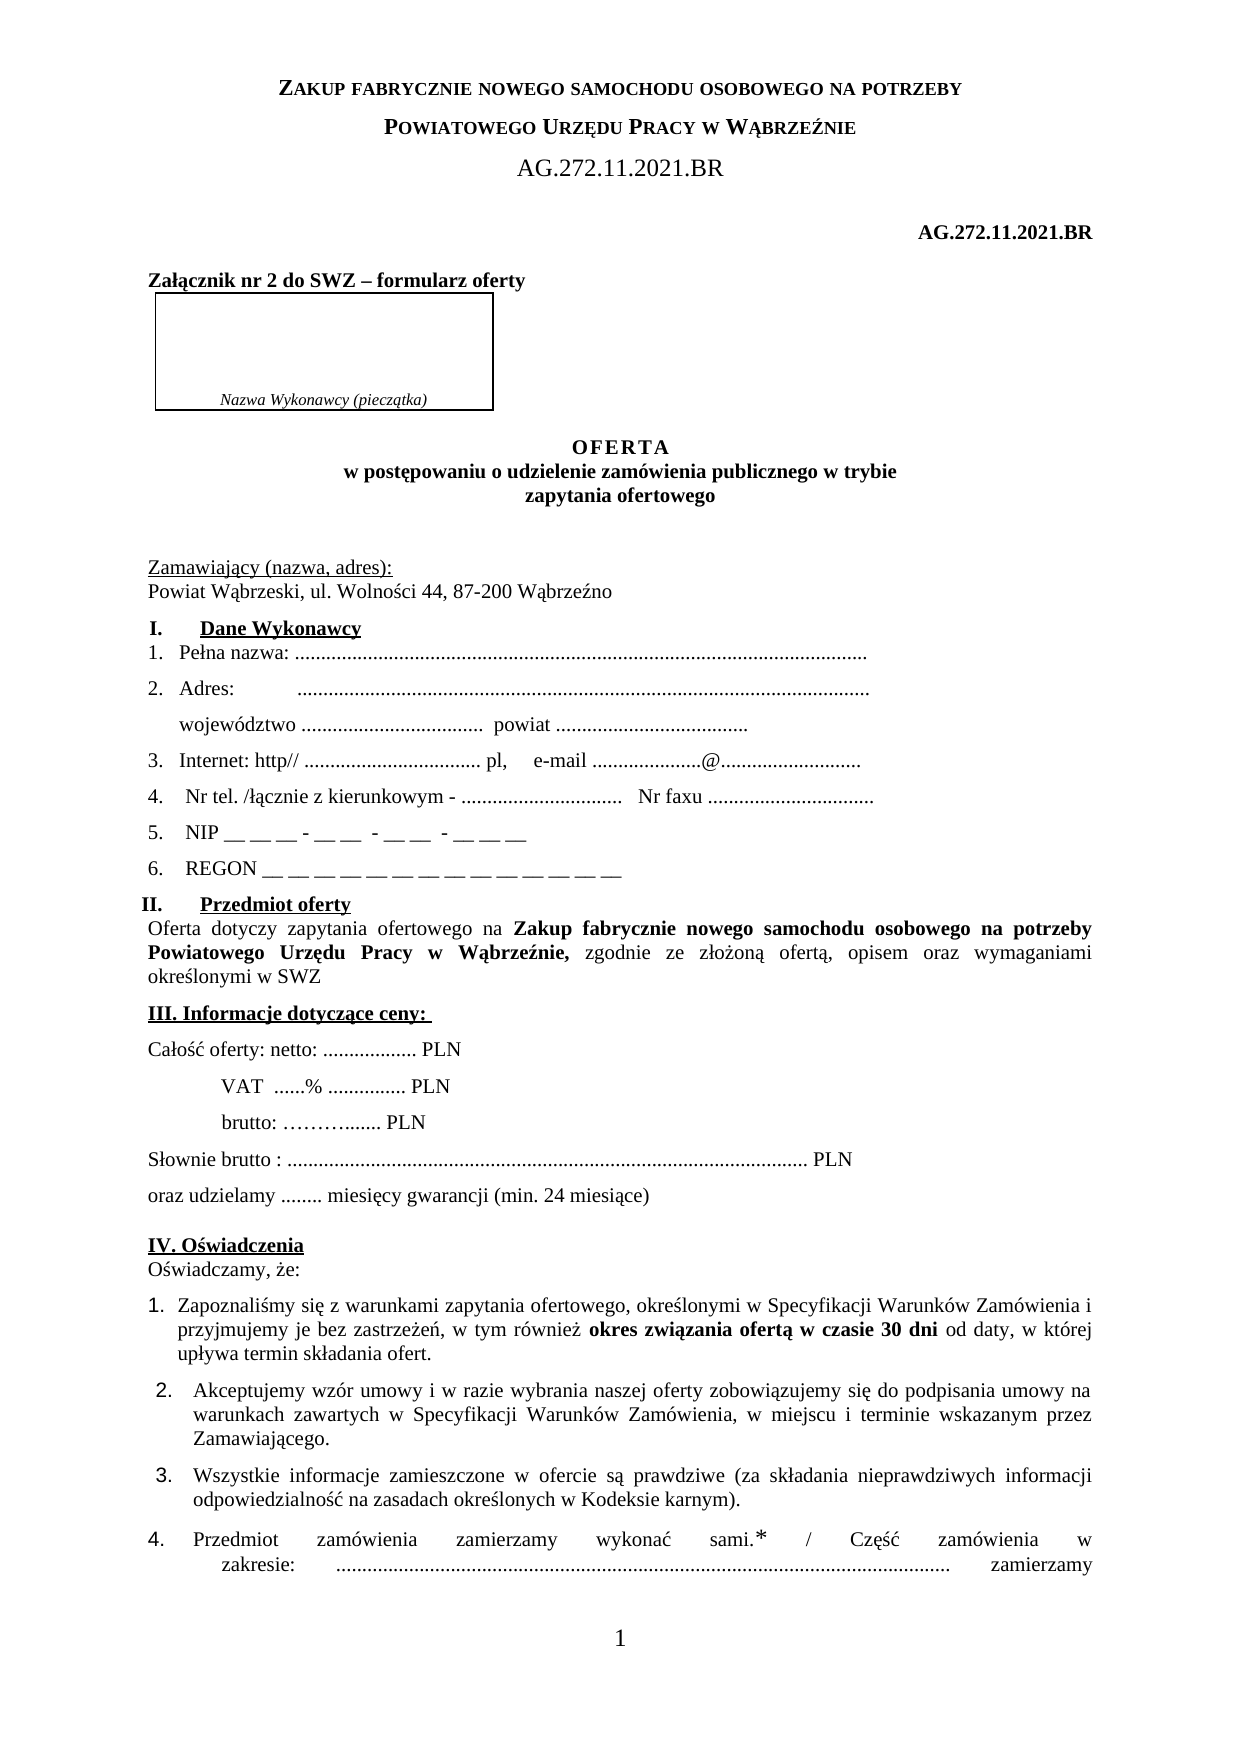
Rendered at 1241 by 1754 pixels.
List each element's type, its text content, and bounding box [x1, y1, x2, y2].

text III. Informacje dotyczące ceny: [148, 1001, 1093, 1025]
text Oferta dotyczy zapytania ofertowego na Zakup fabrycznie nowego samochodu osobowego na potrzeby Powiatowego Urzędu Pracy w Wąbrzeźnie, zgodnie ze złożoną ofertą, opisem oraz wymaganiami określonymi w SWZ [148, 916, 1093, 988]
text Całość oferty: netto: .................. PLN [148, 1037, 1093, 1061]
text w postępowaniu o udzielenie zamówienia publicznego w trybie [148, 459, 1093, 483]
text AG.272.11.2021.BR [148, 220, 1092, 244]
list Akceptujemy wzór umowy i w razie wybrania naszej oferty zobowiązujemy się do podpisania umowy na warunkach zawartych w Specyfikacji Warunków Zamówienia, w miejscu i terminie wskazanym przez Zamawiającego. [155, 1378, 1093, 1450]
text 2. Adres: .............................................................................................................. [148, 676, 1093, 700]
text Oświadczamy, że: [148, 1257, 1093, 1281]
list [148, 1523, 1093, 1576]
subtitle Dane Wykonawcy [162, 616, 1093, 639]
text oraz udzielamy ........ miesięcy gwarancji (min. 24 miesiące) [148, 1183, 1093, 1207]
text Zamawiający (nazwa, adres): [148, 555, 1093, 579]
list Zapoznaliśmy się z warunkami zapytania ofertowego, określonymi w Specyfikacji Warunków Zamówienia i przyjmujemy je bez zastrzeżeń, w tym również okres związania ofertą w czasie 30 dni od daty, w której upływa termin składania ofert. [148, 1293, 1093, 1365]
list REGON __ __ __ __ __ __ __ __ __ __ __ __ __ __ [148, 856, 1093, 880]
list NIP __ __ __ - __ __ - __ __ - __ __ __ [148, 820, 1093, 844]
text zapytania ofertowego [148, 483, 1093, 507]
text Słownie brutto : .................................................................................................... PLN [148, 1147, 1093, 1171]
subtitle Załącznik nr 2 do SWZ – formularz oferty [148, 268, 1093, 292]
list Wszystkie informacje zamieszczone w ofercie są prawdziwe (za składania nieprawdziwych informacji odpowiedzialność na zasadach określonych w Kodeksie karnym). [155, 1463, 1093, 1511]
text 3. Internet: http// .................................. pl, e-mail .....................@........................... [148, 748, 1093, 772]
text OFERTA [148, 434, 1093, 459]
text brutto: ………....... PLN [221, 1110, 1093, 1134]
text VAT ......% ............... PLN [148, 1074, 1093, 1098]
text Powiat Wąbrzeski, ul. Wolności 44, 87-200 Wąbrzeźno [148, 579, 1093, 603]
text 1. Pełna nazwa: .............................................................................................................. [148, 639, 1093, 664]
text województwo ................................... powiat ..................................... [148, 712, 1093, 736]
list Nr tel. /łącznie z kierunkowym - ............................... Nr faxu ................................ [148, 784, 1093, 808]
list Przedmiot oferty [162, 892, 1093, 916]
text IV. Oświadczenia [148, 1232, 1093, 1257]
table_header Nazwa Wykonawcy (pieczątka) [156, 294, 492, 409]
